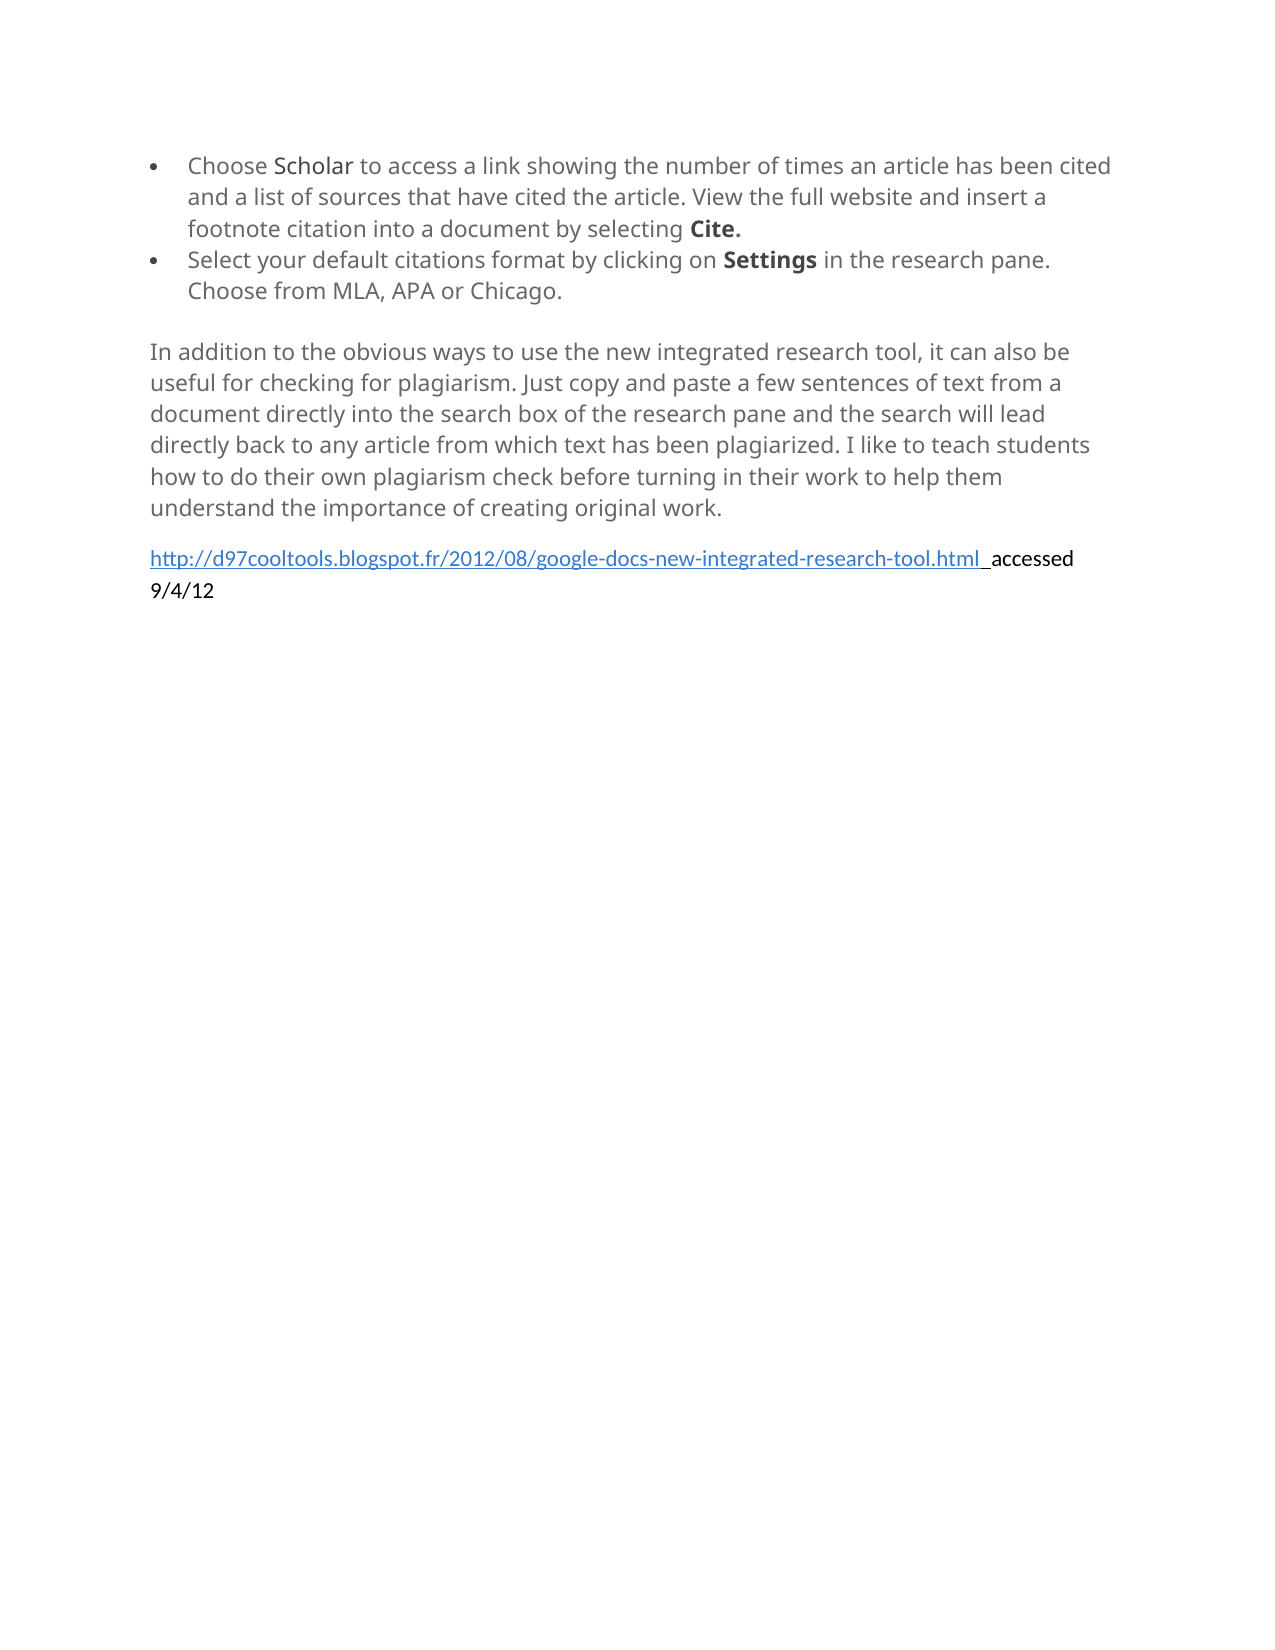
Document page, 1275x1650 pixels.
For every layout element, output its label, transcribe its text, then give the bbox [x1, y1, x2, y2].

text In addition to the obvious ways to use the new integrated research tool, it can also be useful for checking for plagiarism. Just copy and paste a few sentences of text from a document directly into the search box of the research pane and the search will lead directly back to any article from which text has been plagiarized. I like to teach students how to do their own plagiarism check before turning in their work to help them understand the importance of creating original work. [150, 335, 1125, 523]
text http://d97cooltools.blogspot.fr/2012/08/google-docs-new-integrated-research-tool.html accessed 9/4/12 [150, 544, 1125, 604]
list Choose Scholar to access a link showing the number of times an article has been cited and a list of sources that have cited the article. View the full website and insert a footnote citation into a document by selecting Cite. [150, 150, 1125, 244]
list Select your default citations format by clicking on Settings in the research pane. Choose from MLA, APA or Chicago. [150, 244, 1125, 306]
